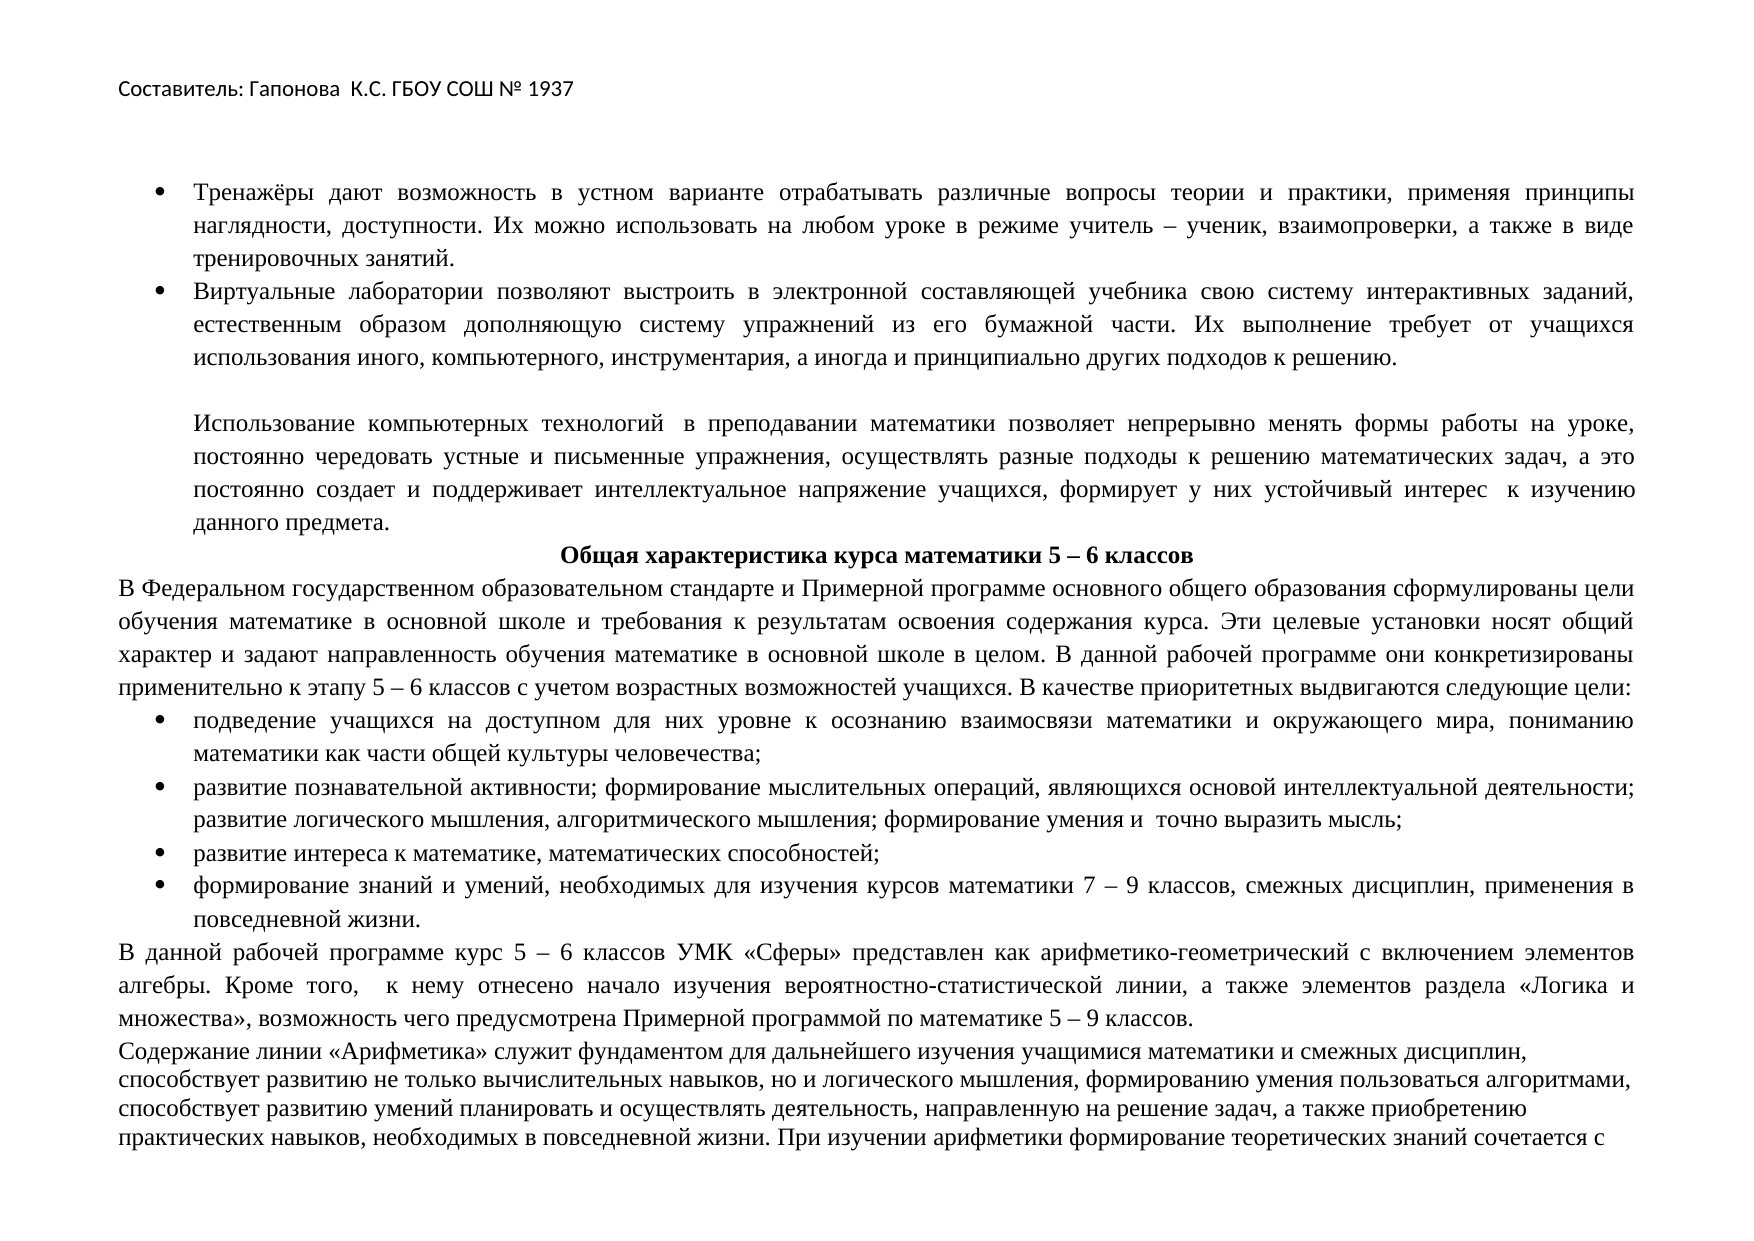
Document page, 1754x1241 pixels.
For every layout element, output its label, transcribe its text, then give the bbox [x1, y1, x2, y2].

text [118, 1036, 1636, 1151]
list развитие интереса к математике, математических способностей; [156, 838, 1636, 866]
list Тренажёры дают возможность в устном варианте отрабатывать различные вопросы теории и практики, применяя принципы наглядности, доступности. Их можно использовать на любом уроке в режиме учитель – ученик, взаимопроверки, а также в виде тренировочных занятий. [156, 177, 1636, 272]
text Общая характеристика курса математики 5 – 6 классов [118, 540, 1636, 569]
list Использование компьютерных технологий в преподавании математики позволяет непрерывно менять формы работы на уроке, постоянно чередовать устные и письменные упражнения, осуществлять разные подходы к решению математических задач, а это постоянно создает и поддерживает интеллектуальное напряжение учащихся, формирует у них устойчивый интерес к изучению данного предмета. [193, 408, 1636, 536]
text В Федеральном государственном образовательном стандарте и Примерной программе основного общего образования сформулированы цели обучения математике в основной школе и требования к результатам освоения содержания курса. Эти целевые установки носят общий характер и задают направленность обучения математике в основной школе в целом. В данной рабочей программе они конкретизированы применительно к этапу 5 – 6 классов с учетом возрастных возможностей учащихся. В качестве приоритетных выдвигаются следующие цели: [118, 573, 1636, 701]
list подведение учащихся на доступном для них уровне к осознанию взаимосвязи математики и окружающего мира, пониманию математики как части общей культуры человечества; [156, 706, 1636, 767]
list формирование знаний и умений, необходимых для изучения курсов математики 7 – 9 классов, смежных дисциплин, применения в повседневной жизни. [156, 871, 1636, 932]
list развитие познавательной активности; формирование мыслительных операций, являющихся основой интеллектуальной деятельности; развитие логического мышления, алгоритмического мышления; формирование умения и точно выразить мысль; [156, 772, 1636, 833]
text В данной рабочей программе курс 5 – 6 классов УМК «Сферы» представлен как арифметико-геометрический с включением элементов алгебры. Кроме того, к нему отнесено начало изучения вероятностно-статистической линии, а также элементов раздела «Логика и множества», возможность чего предусмотрена Примерной программой по математике 5 – 9 классов. [118, 937, 1636, 1031]
list Виртуальные лаборатории позволяют выстроить в электронной составляющей учебника свою систему интерактивных заданий, естественным образом дополняющую систему упражнений из его бумажной части. Их выполнение требует от учащихся использования иного, компьютерного, инструментария, а иногда и принципиально других подходов к решению. [156, 276, 1636, 371]
